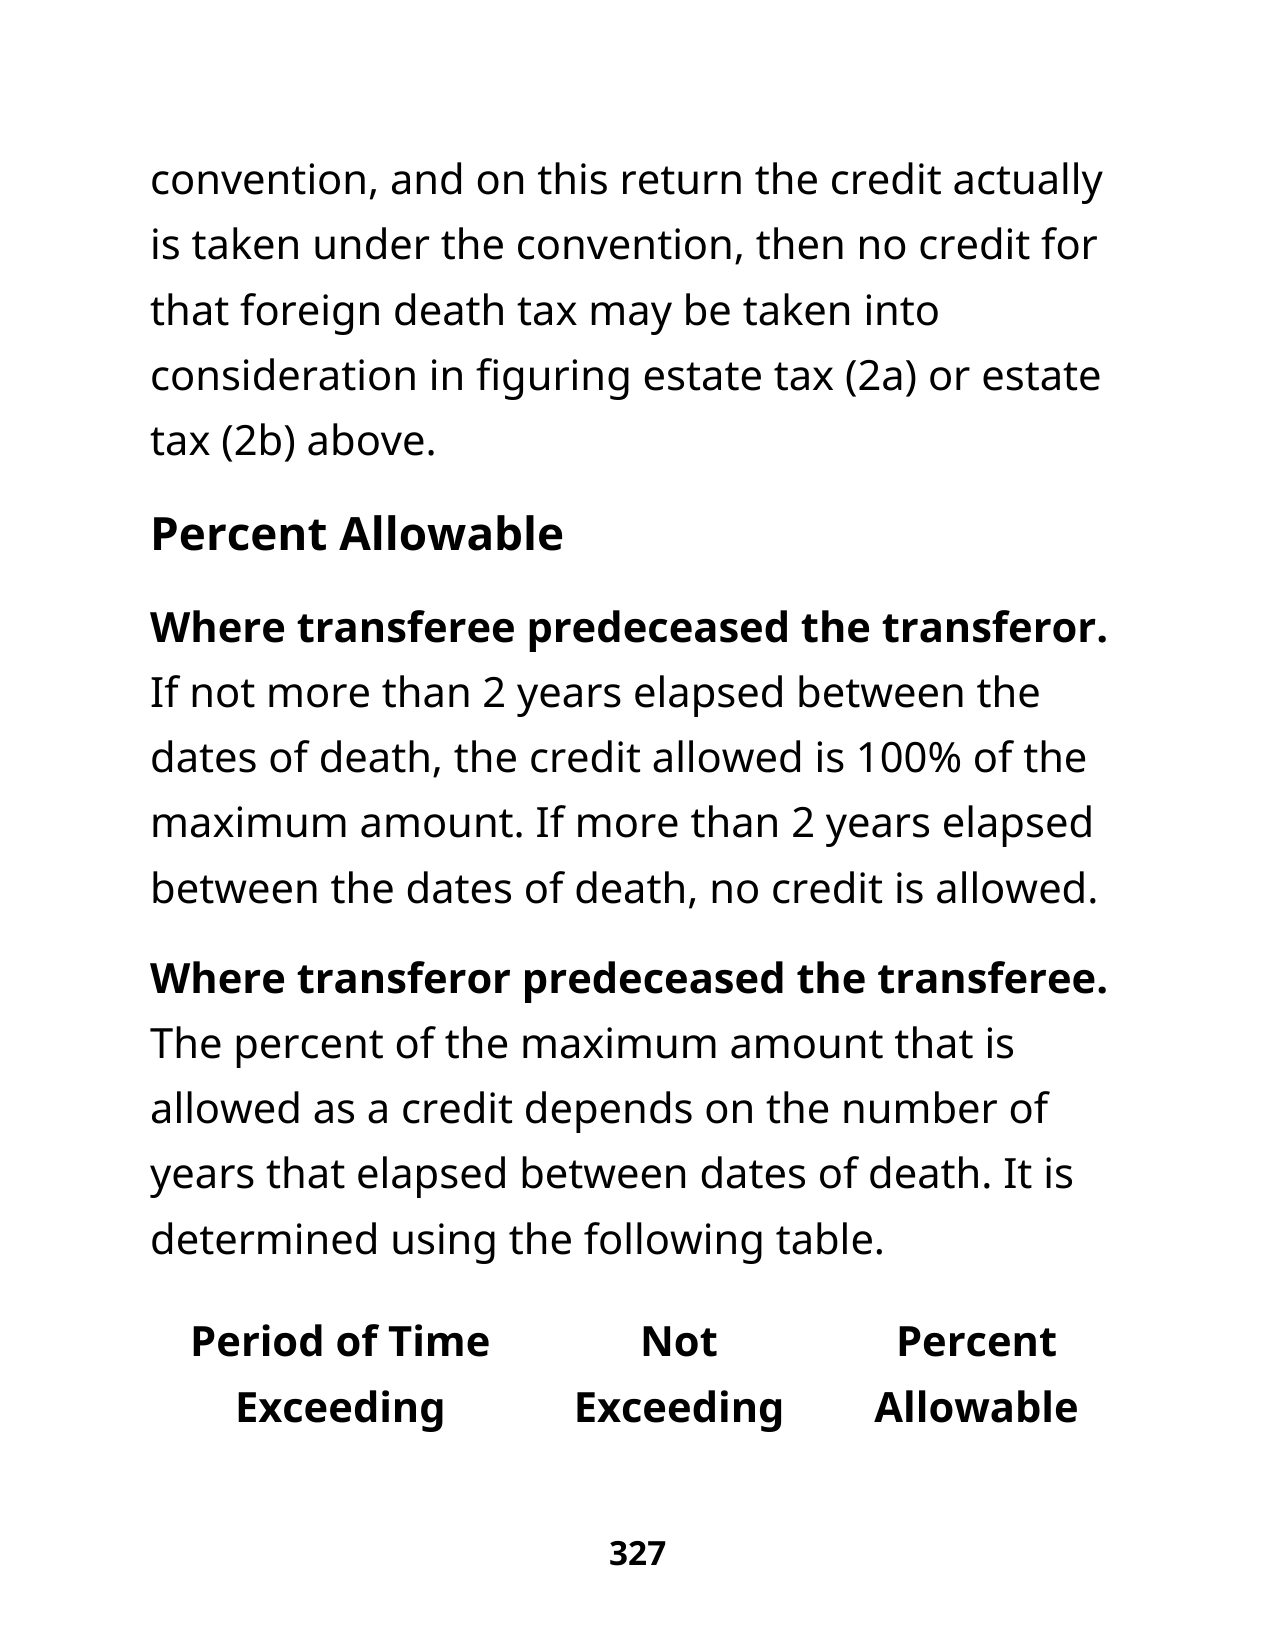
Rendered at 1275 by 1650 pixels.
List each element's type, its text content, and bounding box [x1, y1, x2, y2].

subtitle Percent Allowable [150, 501, 1125, 563]
table_header Not Exceeding [530, 1300, 828, 1450]
text Where transferor predeceased the transferee. The percent of the maximum amount that is allowed as a credit depends on the number of years that elapsed between dates of death. It is determined using the following table. [150, 949, 1125, 1266]
table_header Percent Allowable [828, 1300, 1125, 1450]
text Where transferee predeceased the transferor. If not more than 2 years elapsed between the dates of death, the credit allowed is 100% of the maximum amount. If more than 2 years elapsed between the dates of death, no credit is allowed. [150, 598, 1125, 915]
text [150, 150, 1125, 468]
table_header Period of Time Exceeding [150, 1300, 530, 1450]
